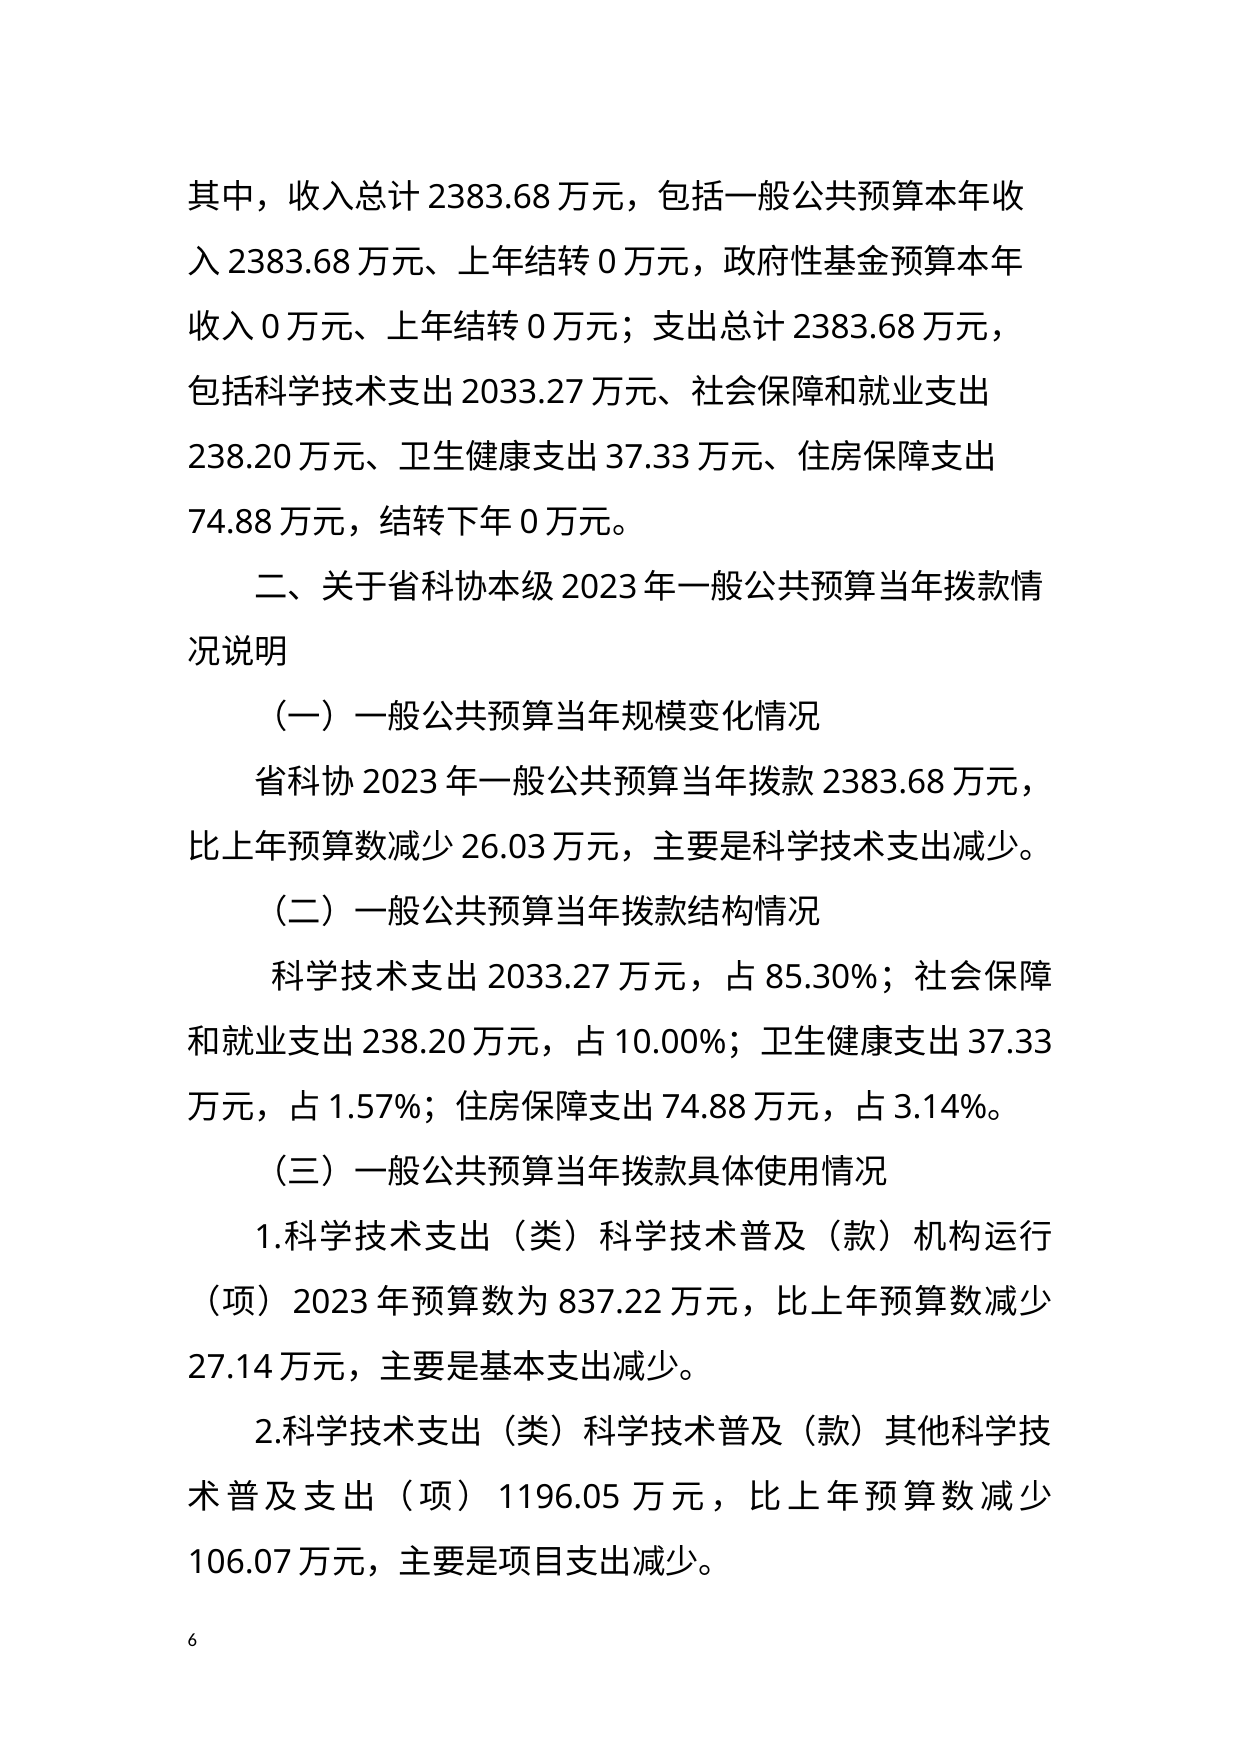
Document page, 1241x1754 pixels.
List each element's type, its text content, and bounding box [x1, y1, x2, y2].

text 二、关于省科协本级2023年一般公共预算当年拨款情况说明 [187, 552, 1053, 682]
text 1.科学技术支出（类）科学技术普及（款）机构运行（项）2023年预算数为837.22万元，比上年预算数减少27.14万元，主要是基本支出减少。 [187, 1202, 1053, 1397]
text 科学技术支出2033.27万元，占85.30%；社会保障和就业支出238.20万元，占10.00%；卫生健康支出37.33万元，占1.57%；住房保障支出74.88万元，占3.14%。 [187, 942, 1053, 1137]
text （一）一般公共预算当年规模变化情况 [187, 682, 1053, 747]
text （二）一般公共预算当年拨款结构情况 [187, 877, 1053, 942]
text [187, 162, 1053, 552]
text 2.科学技术支出（类）科学技术普及（款）其他科学技术普及支出（项）1196.05万元，比上年预算数减少106.07万元，主要是项目支出减少。 [187, 1397, 1053, 1592]
text 省科协2023年一般公共预算当年拨款2383.68万元，比上年预算数减少26.03万元，主要是科学技术支出减少。 [187, 747, 1053, 877]
text （三）一般公共预算当年拨款具体使用情况 [187, 1137, 1053, 1202]
